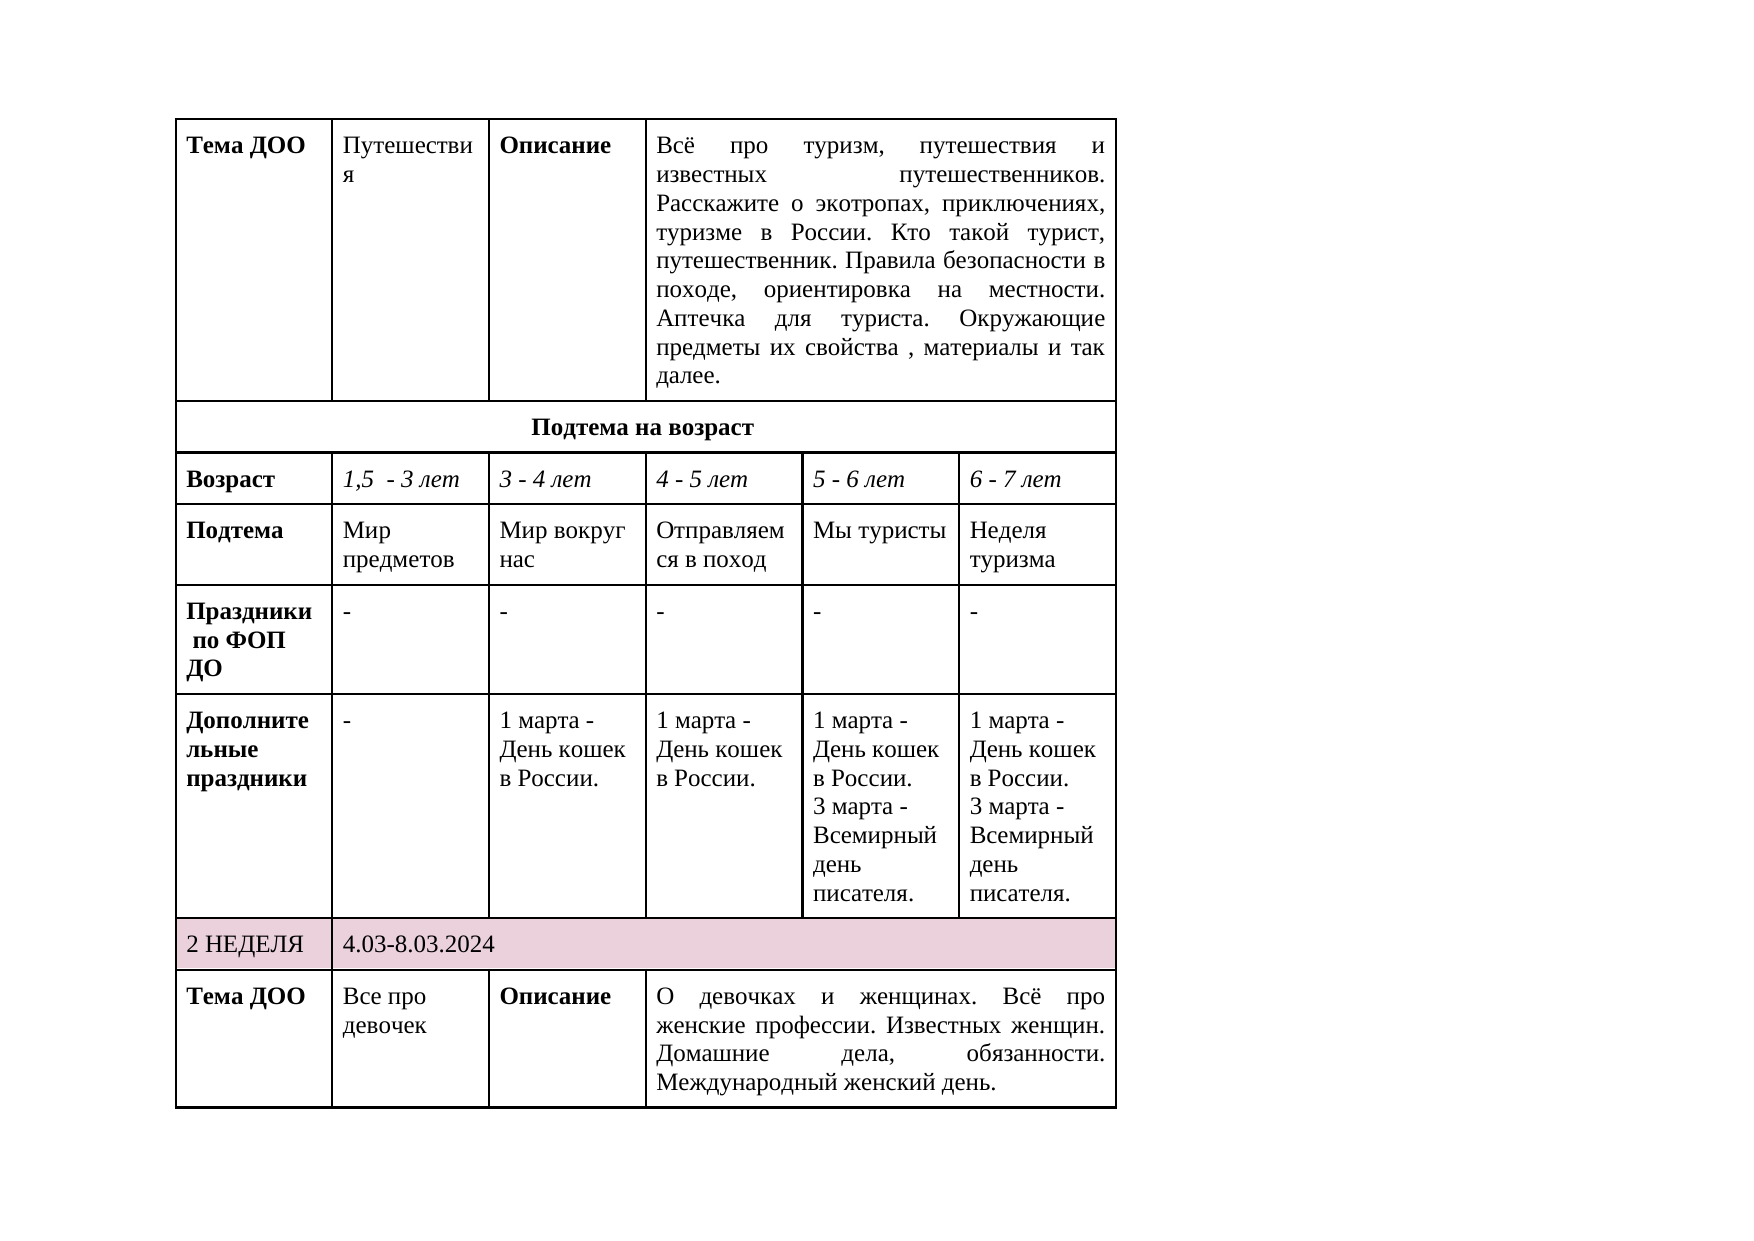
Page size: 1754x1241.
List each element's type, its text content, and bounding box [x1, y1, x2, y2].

table_cell - [804, 586, 958, 693]
table_cell - [647, 586, 801, 693]
table_cell Тема ДОО [177, 120, 331, 400]
table_cell 6 - 7 лет [960, 454, 1115, 503]
table_cell О девочках и женщинах. Всё про женские профессии. Известных женщин. Домашние дела, обязанности. Международный женский день. [647, 971, 1115, 1106]
table_cell 1 марта - День кошек в России. 3 марта - Всемирный день писателя. [960, 695, 1115, 917]
table_cell Всё про туризм, путешествия и известных путешественников. Расскажите о экотропах, приключениях, туризме в России. Кто такой турист, путешественник. Правила безопасности в походе, ориентировка на местности. Аптечка для туриста. Окружающие предметы их свойства , материалы и так далее. [647, 120, 1115, 400]
table_cell Описание [490, 120, 645, 400]
table_cell 4.03-8.03.2024 [333, 919, 1115, 968]
table_cell 3 - 4 лет [490, 454, 645, 503]
table_cell Подтема [177, 505, 331, 583]
table_cell Все про девочек [333, 971, 488, 1106]
table_cell Мы туристы [804, 505, 958, 583]
table_cell 5 - 6 лет [804, 454, 958, 503]
table_cell Подтема на возраст [177, 402, 1115, 451]
table_cell Тема ДОО [177, 971, 331, 1106]
table_cell Мир вокруг нас [490, 505, 645, 583]
table_cell Отправляемся в поход [647, 505, 801, 583]
table_cell - [490, 586, 645, 693]
table_cell 1 марта - День кошек в России. 3 марта - Всемирный день писателя. [804, 695, 958, 917]
table_cell - [333, 586, 488, 693]
table_cell 1 марта - День кошек в России. [647, 695, 801, 917]
table_cell Описание [490, 971, 645, 1106]
table_cell - [333, 695, 488, 917]
table_cell Путешествия [333, 120, 488, 400]
table_cell Праздники по ФОП ДО [177, 586, 331, 693]
table_cell 2 НЕДЕЛЯ [177, 919, 331, 968]
table_cell 1,5 - 3 лет [333, 454, 488, 503]
table_cell Возраст [177, 454, 331, 503]
table_cell Мир предметов [333, 505, 488, 583]
table_cell Дополнительные праздники [177, 695, 331, 917]
table_cell 4 - 5 лет [647, 454, 801, 503]
table_cell 1 марта - День кошек в России. [490, 695, 645, 917]
table_cell - [960, 586, 1115, 693]
table_cell Неделя туризма [960, 505, 1115, 583]
